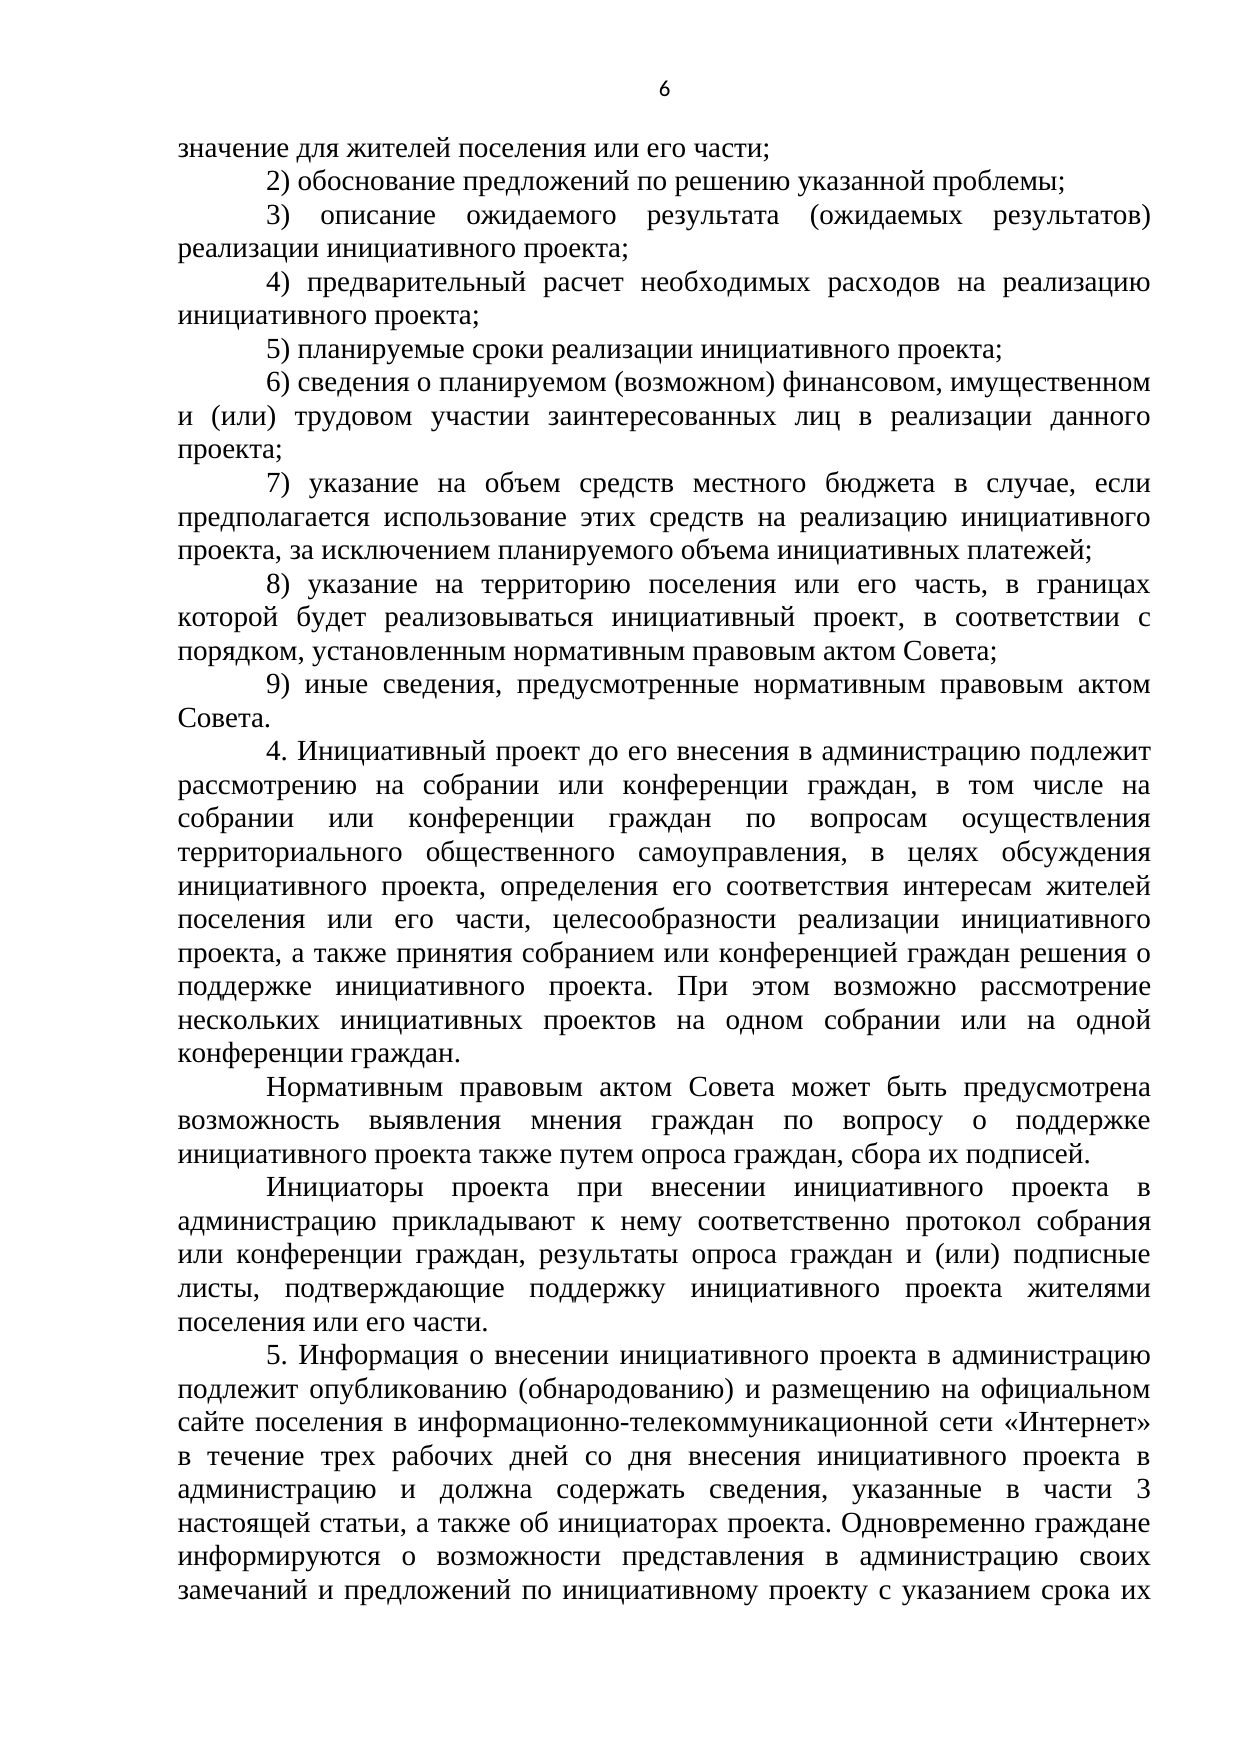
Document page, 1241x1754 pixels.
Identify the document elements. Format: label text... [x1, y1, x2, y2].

text 5) планируемые сроки реализации инициативного проекта; [177, 331, 1152, 364]
text 2) обоснование предложений по решению указанной проблемы; [177, 163, 1152, 197]
text 3) описание ожидаемого результата (ожидаемых результатов) реализации инициативного проекта; [177, 197, 1152, 264]
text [177, 1337, 1152, 1606]
text 6) сведения о планируемом (возможном) финансовом, имущественном и (или) трудовом участии заинтересованных лиц в реализации данного проекта; [177, 364, 1152, 465]
text 8) указание на территорию поселения или его часть, в границах которой будет реализовываться инициативный проект, в соответствии с порядком, установленным нормативным правовым актом Совета; [177, 566, 1152, 666]
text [177, 130, 1152, 163]
text 4. Инициативный проект до его внесения в администрацию подлежит рассмотрению на собрании или конференции граждан, в том числе на собрании или конференции граждан по вопросам осуществления территориального общественного самоуправления, в целях обсуждения инициативного проекта, определения его соответствия интересам жителей поселения или его части, целесообразности реализации инициативного проекта, а также принятия собранием или конференцией граждан решения о поддержке инициативного проекта. При этом возможно рассмотрение нескольких инициативных проектов на одном собрании или на одной конференции граждан. [177, 733, 1152, 1069]
text 4) предварительный расчет необходимых расходов на реализацию инициативного проекта; [177, 264, 1152, 331]
text Инициаторы проекта при внесении инициативного проекта в администрацию прикладывают к нему соответственно протокол собрания или конференции граждан, результаты опроса граждан и (или) подписные листы, подтверждающие поддержку инициативного проекта жителями поселения или его части. [177, 1169, 1152, 1337]
text Нормативным правовым актом Совета может быть предусмотрена возможность выявления мнения граждан по вопросу о поддержке инициативного проекта также путем опроса граждан, сбора их подписей. [177, 1069, 1152, 1169]
text 9) иные сведения, предусмотренные нормативным правовым актом Совета. [177, 666, 1152, 733]
text 7) указание на объем средств местного бюджета в случае, если предполагается использование этих средств на реализацию инициативного проекта, за исключением планируемого объема инициативных платежей; [177, 465, 1152, 566]
